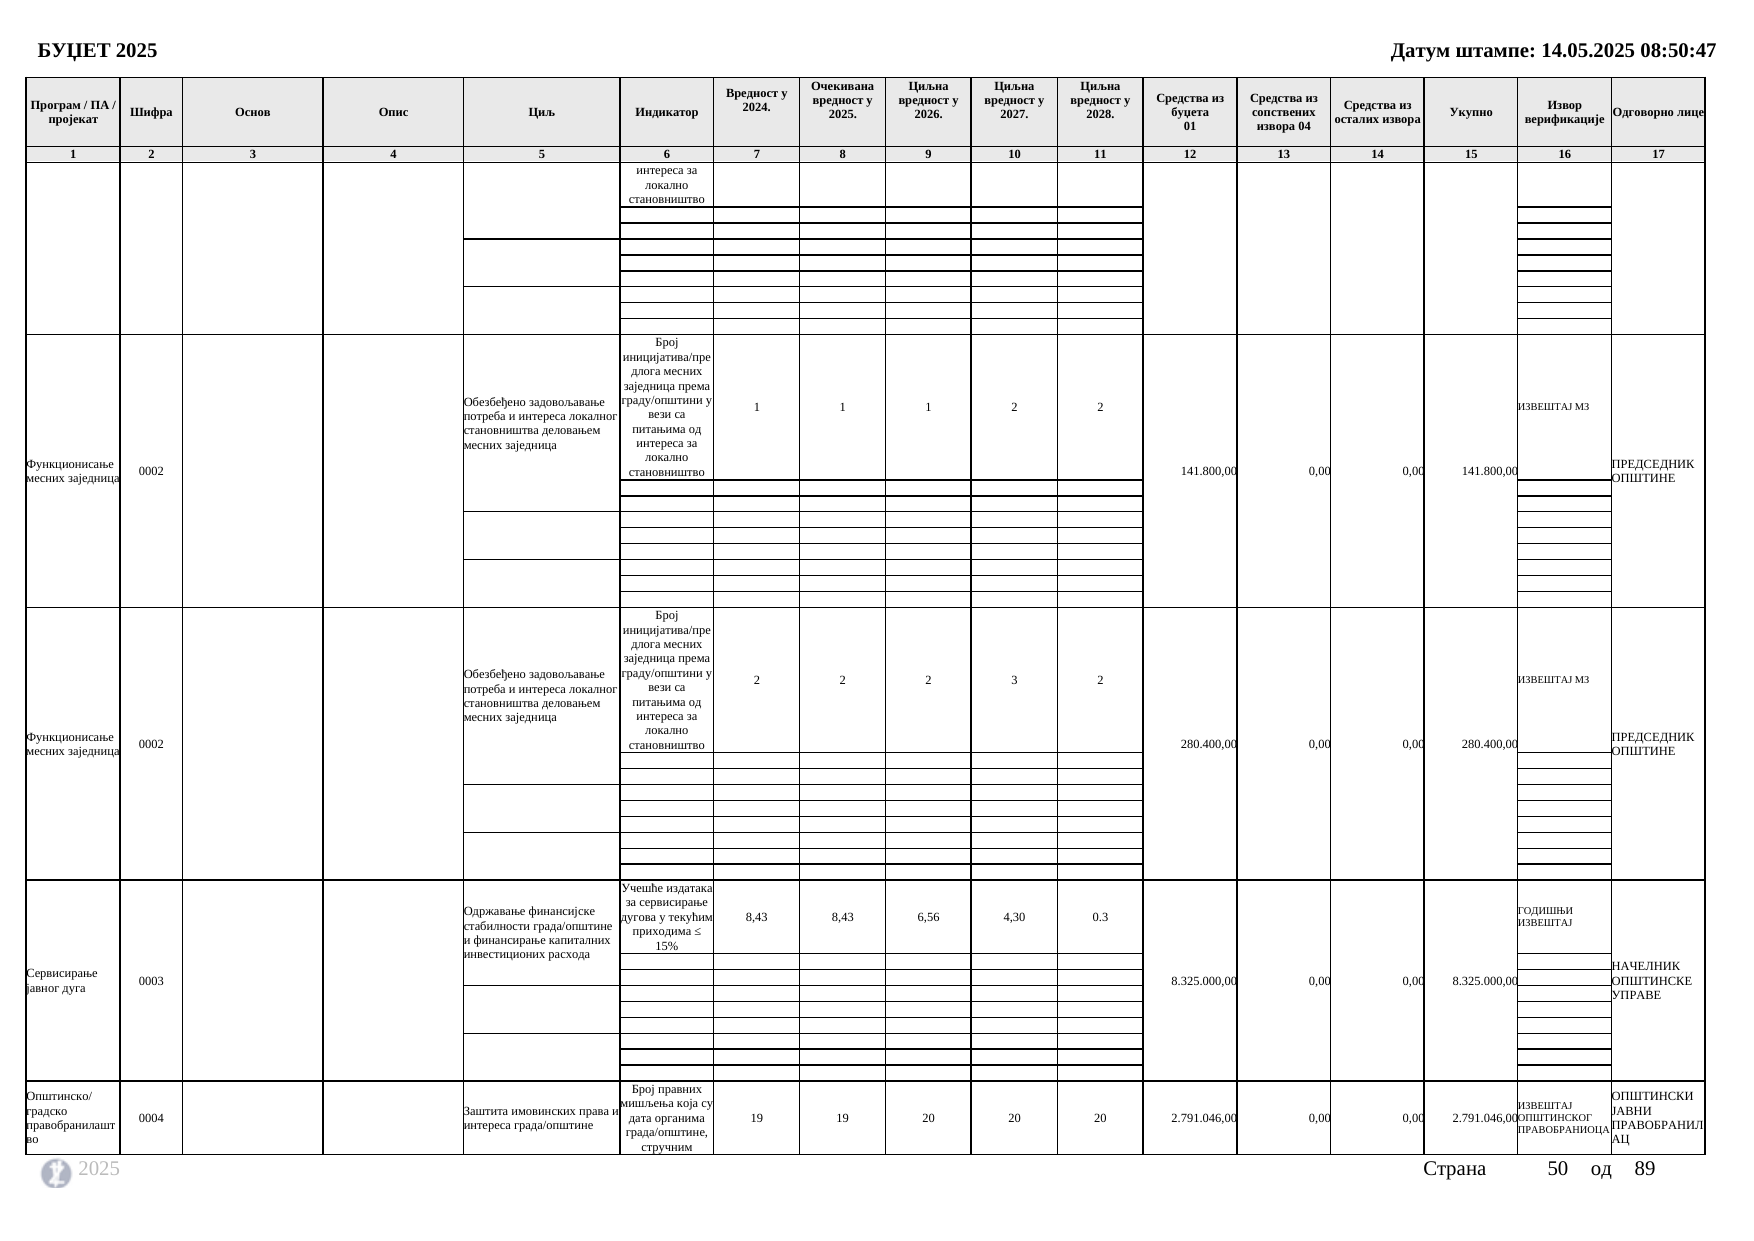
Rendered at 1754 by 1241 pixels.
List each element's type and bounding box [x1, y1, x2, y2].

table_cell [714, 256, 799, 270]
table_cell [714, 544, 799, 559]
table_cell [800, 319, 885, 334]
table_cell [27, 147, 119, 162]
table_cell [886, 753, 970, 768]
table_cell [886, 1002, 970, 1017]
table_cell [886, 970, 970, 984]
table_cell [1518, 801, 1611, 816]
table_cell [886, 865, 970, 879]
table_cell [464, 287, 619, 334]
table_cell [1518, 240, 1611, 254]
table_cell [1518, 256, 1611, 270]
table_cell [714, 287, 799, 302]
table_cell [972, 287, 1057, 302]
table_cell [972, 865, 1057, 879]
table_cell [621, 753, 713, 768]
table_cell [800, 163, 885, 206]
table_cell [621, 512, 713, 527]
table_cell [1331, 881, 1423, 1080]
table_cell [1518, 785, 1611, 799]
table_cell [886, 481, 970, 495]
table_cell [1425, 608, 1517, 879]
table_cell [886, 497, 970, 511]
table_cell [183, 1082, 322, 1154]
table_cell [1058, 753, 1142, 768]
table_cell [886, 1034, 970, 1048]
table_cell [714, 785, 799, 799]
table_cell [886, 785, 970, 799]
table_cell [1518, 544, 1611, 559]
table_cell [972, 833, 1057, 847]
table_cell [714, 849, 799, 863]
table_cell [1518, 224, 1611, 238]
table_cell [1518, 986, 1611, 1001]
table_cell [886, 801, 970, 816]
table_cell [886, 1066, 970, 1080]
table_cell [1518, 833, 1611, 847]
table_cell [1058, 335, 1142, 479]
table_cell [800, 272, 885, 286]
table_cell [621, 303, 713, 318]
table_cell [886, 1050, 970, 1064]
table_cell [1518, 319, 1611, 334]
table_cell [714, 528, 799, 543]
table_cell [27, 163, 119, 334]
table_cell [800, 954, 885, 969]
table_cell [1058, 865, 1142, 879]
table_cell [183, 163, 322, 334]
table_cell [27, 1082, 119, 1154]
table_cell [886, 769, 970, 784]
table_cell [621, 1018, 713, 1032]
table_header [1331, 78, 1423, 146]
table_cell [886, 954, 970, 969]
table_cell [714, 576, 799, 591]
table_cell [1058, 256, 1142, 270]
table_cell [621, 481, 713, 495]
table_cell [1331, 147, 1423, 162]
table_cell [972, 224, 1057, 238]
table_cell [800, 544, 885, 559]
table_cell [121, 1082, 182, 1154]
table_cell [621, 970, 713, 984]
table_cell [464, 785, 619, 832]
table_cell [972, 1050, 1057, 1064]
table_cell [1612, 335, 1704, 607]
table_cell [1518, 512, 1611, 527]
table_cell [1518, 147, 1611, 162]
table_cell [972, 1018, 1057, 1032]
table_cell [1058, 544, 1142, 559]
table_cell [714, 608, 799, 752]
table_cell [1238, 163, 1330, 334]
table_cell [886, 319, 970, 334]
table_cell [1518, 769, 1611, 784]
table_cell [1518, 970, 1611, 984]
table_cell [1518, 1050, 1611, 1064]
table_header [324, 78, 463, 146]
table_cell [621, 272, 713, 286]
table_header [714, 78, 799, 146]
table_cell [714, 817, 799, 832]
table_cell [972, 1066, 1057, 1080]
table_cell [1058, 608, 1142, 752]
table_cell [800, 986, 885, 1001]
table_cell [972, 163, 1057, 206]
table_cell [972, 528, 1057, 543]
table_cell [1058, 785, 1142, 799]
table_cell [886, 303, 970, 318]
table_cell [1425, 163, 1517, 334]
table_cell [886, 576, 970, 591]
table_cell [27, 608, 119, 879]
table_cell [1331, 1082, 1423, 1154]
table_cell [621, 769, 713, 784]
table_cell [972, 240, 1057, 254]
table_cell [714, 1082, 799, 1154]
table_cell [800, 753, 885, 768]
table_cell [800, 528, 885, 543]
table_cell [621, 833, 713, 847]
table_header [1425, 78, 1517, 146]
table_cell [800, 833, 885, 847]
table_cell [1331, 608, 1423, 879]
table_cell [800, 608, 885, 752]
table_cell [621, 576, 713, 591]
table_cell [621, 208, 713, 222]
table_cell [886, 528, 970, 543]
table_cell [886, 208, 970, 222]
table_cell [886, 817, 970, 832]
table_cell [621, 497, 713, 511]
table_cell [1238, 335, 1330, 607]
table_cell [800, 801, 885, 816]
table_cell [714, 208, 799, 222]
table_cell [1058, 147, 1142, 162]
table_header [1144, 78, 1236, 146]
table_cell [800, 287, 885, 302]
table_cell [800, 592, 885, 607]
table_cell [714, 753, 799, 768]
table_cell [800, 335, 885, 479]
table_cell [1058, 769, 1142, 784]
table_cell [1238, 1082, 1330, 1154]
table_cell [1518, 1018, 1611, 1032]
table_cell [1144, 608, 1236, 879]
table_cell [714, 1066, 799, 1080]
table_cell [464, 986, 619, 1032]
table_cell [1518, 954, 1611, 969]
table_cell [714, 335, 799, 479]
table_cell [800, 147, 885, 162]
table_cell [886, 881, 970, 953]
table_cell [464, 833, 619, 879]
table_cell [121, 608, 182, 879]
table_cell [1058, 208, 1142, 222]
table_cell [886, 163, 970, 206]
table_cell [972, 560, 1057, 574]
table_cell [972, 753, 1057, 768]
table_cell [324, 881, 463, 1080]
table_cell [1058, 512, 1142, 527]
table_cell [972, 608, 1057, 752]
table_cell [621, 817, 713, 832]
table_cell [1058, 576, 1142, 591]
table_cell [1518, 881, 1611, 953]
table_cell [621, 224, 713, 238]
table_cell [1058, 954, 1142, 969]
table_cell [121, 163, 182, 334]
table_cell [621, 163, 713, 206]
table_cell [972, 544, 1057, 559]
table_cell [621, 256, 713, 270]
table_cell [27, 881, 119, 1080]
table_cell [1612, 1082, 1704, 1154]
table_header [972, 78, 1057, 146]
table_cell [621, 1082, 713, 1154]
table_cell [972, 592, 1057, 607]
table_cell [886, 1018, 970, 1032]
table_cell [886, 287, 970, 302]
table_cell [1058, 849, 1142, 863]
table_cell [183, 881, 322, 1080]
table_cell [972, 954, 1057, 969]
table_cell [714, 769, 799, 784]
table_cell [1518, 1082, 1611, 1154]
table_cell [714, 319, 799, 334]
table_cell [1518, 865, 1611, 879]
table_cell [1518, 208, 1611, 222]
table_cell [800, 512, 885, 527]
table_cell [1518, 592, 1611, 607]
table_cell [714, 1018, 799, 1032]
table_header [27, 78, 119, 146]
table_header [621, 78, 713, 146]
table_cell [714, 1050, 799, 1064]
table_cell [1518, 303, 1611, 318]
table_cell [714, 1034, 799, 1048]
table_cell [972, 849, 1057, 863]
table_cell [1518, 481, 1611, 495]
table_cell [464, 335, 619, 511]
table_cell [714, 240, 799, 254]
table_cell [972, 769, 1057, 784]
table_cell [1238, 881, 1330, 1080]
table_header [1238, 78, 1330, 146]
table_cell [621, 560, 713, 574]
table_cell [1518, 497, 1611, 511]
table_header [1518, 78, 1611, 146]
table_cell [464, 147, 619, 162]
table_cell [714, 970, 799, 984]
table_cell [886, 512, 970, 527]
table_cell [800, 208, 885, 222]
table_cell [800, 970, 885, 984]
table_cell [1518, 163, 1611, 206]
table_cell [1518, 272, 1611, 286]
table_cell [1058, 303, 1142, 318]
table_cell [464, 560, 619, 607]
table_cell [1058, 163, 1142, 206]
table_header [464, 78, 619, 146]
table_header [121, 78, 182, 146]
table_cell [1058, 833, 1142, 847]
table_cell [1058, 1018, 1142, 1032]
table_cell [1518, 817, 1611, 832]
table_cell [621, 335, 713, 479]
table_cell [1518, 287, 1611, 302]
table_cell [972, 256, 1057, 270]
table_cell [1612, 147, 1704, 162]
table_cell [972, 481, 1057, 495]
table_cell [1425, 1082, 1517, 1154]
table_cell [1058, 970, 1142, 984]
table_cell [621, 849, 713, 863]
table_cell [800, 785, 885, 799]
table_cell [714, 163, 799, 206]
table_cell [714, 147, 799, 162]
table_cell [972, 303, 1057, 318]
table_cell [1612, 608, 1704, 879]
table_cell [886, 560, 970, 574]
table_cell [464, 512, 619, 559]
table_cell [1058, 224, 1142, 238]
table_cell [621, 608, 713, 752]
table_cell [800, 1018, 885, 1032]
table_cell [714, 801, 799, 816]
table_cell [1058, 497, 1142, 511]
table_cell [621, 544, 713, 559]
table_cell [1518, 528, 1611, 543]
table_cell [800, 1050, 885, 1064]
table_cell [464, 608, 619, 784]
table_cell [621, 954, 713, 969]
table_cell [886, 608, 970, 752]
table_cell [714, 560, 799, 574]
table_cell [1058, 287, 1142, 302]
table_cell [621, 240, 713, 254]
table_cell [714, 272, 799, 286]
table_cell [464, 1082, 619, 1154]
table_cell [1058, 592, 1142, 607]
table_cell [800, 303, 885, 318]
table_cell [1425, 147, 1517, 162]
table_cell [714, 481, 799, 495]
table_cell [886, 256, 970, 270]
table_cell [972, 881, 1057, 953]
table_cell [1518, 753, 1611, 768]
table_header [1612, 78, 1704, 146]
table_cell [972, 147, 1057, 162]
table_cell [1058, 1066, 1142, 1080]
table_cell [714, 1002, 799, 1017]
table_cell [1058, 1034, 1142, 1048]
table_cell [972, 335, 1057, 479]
picture [37, 1155, 75, 1188]
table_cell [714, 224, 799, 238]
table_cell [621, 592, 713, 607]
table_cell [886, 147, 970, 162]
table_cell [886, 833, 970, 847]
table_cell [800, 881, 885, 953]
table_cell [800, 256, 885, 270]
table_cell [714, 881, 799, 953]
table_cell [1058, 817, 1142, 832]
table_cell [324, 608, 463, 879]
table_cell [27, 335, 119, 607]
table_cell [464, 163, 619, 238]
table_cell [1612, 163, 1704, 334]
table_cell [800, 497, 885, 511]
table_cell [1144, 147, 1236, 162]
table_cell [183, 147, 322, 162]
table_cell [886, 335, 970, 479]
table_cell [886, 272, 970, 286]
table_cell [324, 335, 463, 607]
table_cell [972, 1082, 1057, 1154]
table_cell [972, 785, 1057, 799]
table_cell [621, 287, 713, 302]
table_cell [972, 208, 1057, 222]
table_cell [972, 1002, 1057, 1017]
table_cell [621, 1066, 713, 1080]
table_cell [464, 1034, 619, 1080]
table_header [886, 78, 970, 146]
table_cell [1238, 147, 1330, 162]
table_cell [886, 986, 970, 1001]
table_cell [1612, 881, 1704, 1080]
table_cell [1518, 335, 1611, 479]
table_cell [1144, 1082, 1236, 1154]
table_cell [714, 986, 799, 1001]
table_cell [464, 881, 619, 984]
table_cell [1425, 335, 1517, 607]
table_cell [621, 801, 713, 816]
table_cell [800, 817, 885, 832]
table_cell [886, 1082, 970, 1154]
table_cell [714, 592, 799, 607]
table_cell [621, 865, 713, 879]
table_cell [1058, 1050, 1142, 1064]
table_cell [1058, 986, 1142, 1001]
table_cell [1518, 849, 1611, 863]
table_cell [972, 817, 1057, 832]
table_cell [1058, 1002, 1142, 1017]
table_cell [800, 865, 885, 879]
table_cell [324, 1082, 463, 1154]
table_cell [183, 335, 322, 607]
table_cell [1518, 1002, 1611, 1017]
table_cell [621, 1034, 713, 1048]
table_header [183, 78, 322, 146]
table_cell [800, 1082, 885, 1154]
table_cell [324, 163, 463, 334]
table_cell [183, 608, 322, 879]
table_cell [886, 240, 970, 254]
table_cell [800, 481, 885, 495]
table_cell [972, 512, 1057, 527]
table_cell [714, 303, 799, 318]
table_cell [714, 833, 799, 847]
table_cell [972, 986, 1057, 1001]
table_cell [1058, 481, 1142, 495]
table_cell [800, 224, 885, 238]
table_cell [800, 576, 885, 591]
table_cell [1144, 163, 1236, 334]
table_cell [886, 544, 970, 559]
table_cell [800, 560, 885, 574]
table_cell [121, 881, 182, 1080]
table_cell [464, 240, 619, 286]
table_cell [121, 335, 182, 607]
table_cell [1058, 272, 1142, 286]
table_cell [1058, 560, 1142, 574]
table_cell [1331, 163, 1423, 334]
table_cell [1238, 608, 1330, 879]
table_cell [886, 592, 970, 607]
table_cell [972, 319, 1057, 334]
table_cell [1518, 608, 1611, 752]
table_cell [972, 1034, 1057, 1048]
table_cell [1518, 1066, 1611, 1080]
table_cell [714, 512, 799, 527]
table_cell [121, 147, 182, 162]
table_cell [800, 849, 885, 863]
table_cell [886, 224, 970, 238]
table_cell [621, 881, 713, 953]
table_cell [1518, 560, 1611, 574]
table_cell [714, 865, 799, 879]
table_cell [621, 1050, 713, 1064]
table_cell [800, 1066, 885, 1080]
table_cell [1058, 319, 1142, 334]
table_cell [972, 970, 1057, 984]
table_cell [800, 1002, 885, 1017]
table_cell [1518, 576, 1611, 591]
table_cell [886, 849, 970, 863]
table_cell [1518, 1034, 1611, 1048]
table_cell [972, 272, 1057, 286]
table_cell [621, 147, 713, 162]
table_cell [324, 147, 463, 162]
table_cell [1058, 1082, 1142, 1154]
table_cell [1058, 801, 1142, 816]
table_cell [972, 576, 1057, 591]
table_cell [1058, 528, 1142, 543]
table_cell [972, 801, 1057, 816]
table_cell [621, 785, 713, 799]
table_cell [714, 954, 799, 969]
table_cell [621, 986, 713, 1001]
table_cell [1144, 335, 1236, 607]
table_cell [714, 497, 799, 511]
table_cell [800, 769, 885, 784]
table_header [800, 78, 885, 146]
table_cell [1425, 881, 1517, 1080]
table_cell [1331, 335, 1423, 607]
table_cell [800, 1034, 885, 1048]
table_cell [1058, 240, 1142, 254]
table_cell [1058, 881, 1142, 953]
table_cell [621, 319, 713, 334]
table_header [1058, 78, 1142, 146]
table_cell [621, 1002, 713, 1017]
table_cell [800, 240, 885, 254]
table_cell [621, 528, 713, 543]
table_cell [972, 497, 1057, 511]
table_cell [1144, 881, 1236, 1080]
